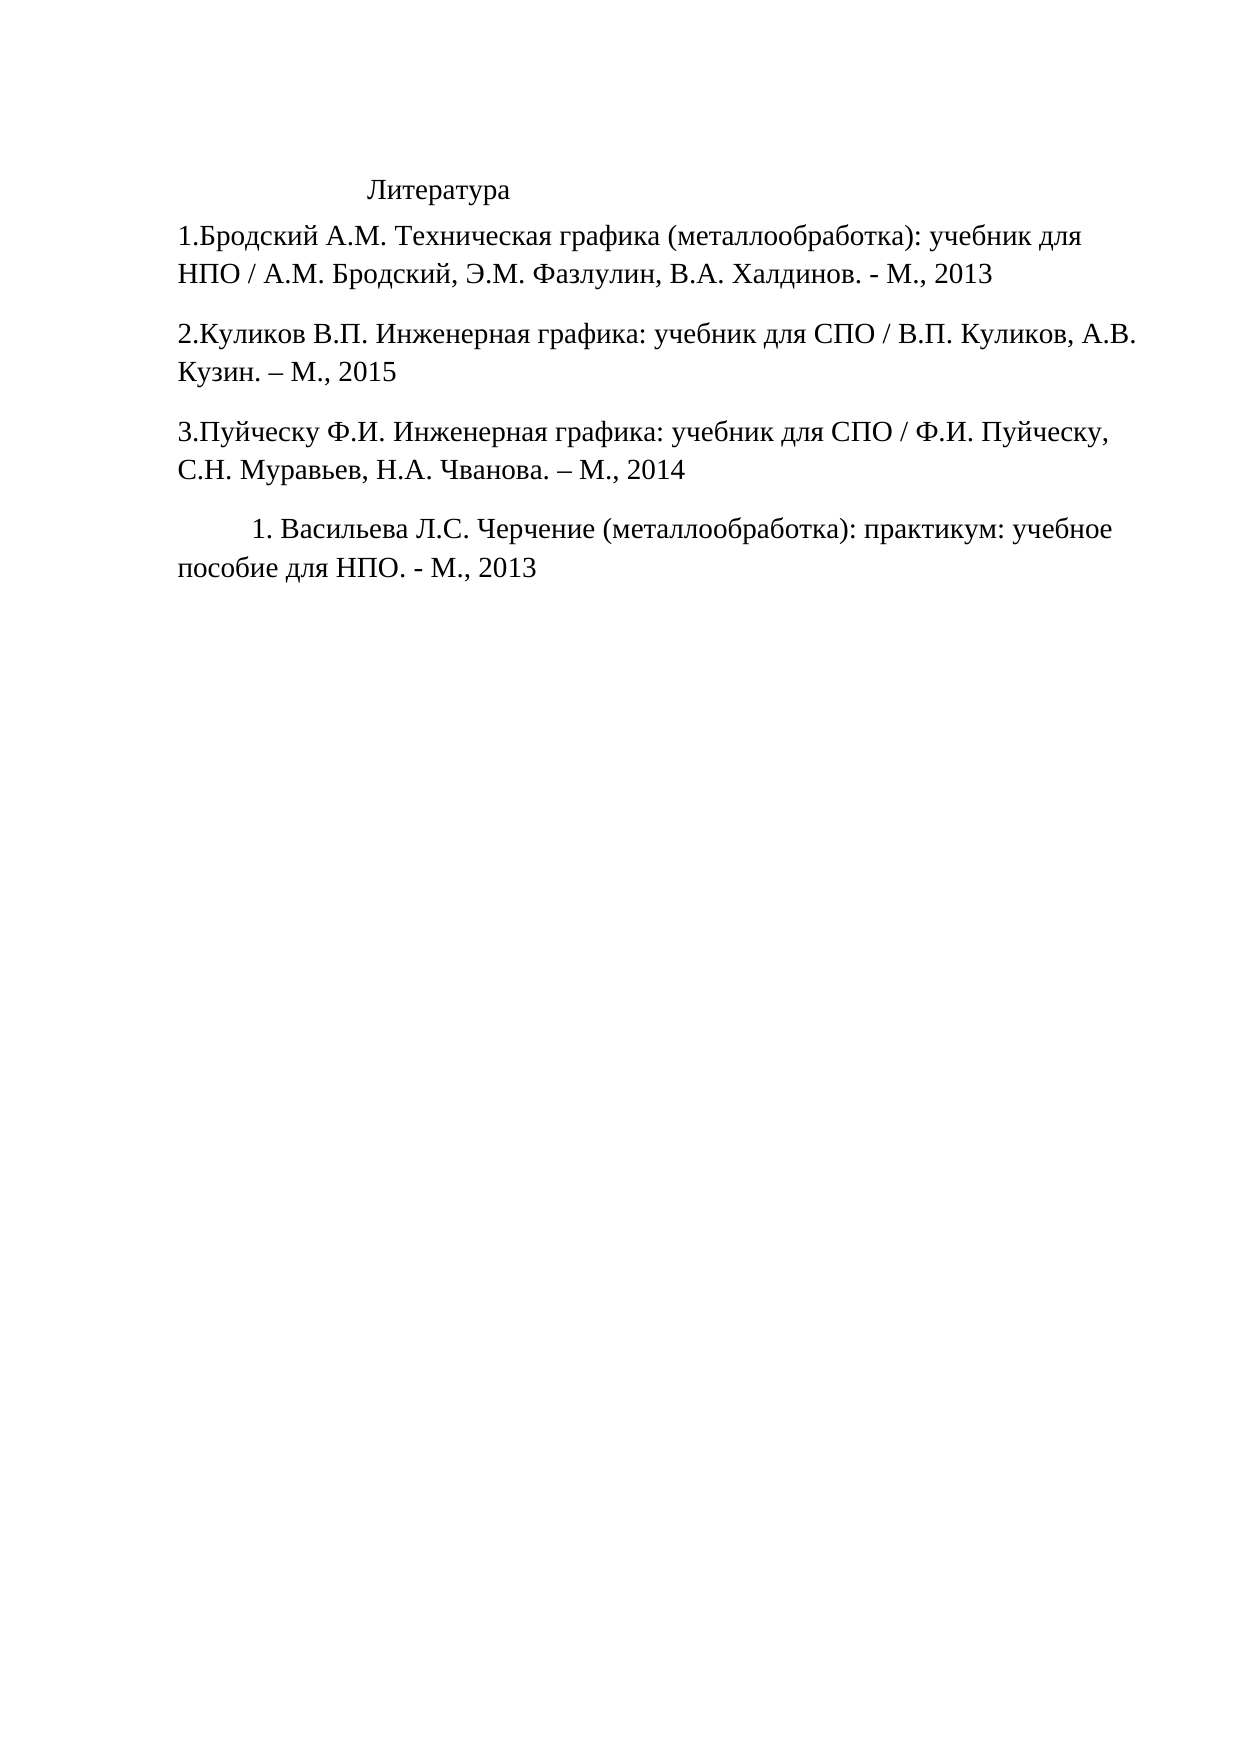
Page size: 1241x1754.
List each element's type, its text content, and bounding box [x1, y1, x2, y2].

text 1. Васильева Л.С. Черчение (металлообработка): практикум: учебное пособие для НПО. - М., 2013 [177, 512, 1152, 584]
list Литература [177, 172, 1152, 205]
text 2.Куликов В.П. Инженерная графика: учебник для СПО / В.П. Куликов, А.В. Кузин. – М., 2015 [177, 316, 1152, 388]
text 1.Бродский А.М. Техническая графика (металлообработка): учебник для НПО / А.М. Бродский, Э.М. Фазлулин, В.А. Халдинов. - М., 2013 [177, 218, 1152, 290]
text 3.Пуйческу Ф.И. Инженерная графика: учебник для СПО / Ф.И. Пуйческу, С.Н. Муравьев, Н.А. Чванова. – М., 2014 [177, 414, 1152, 486]
